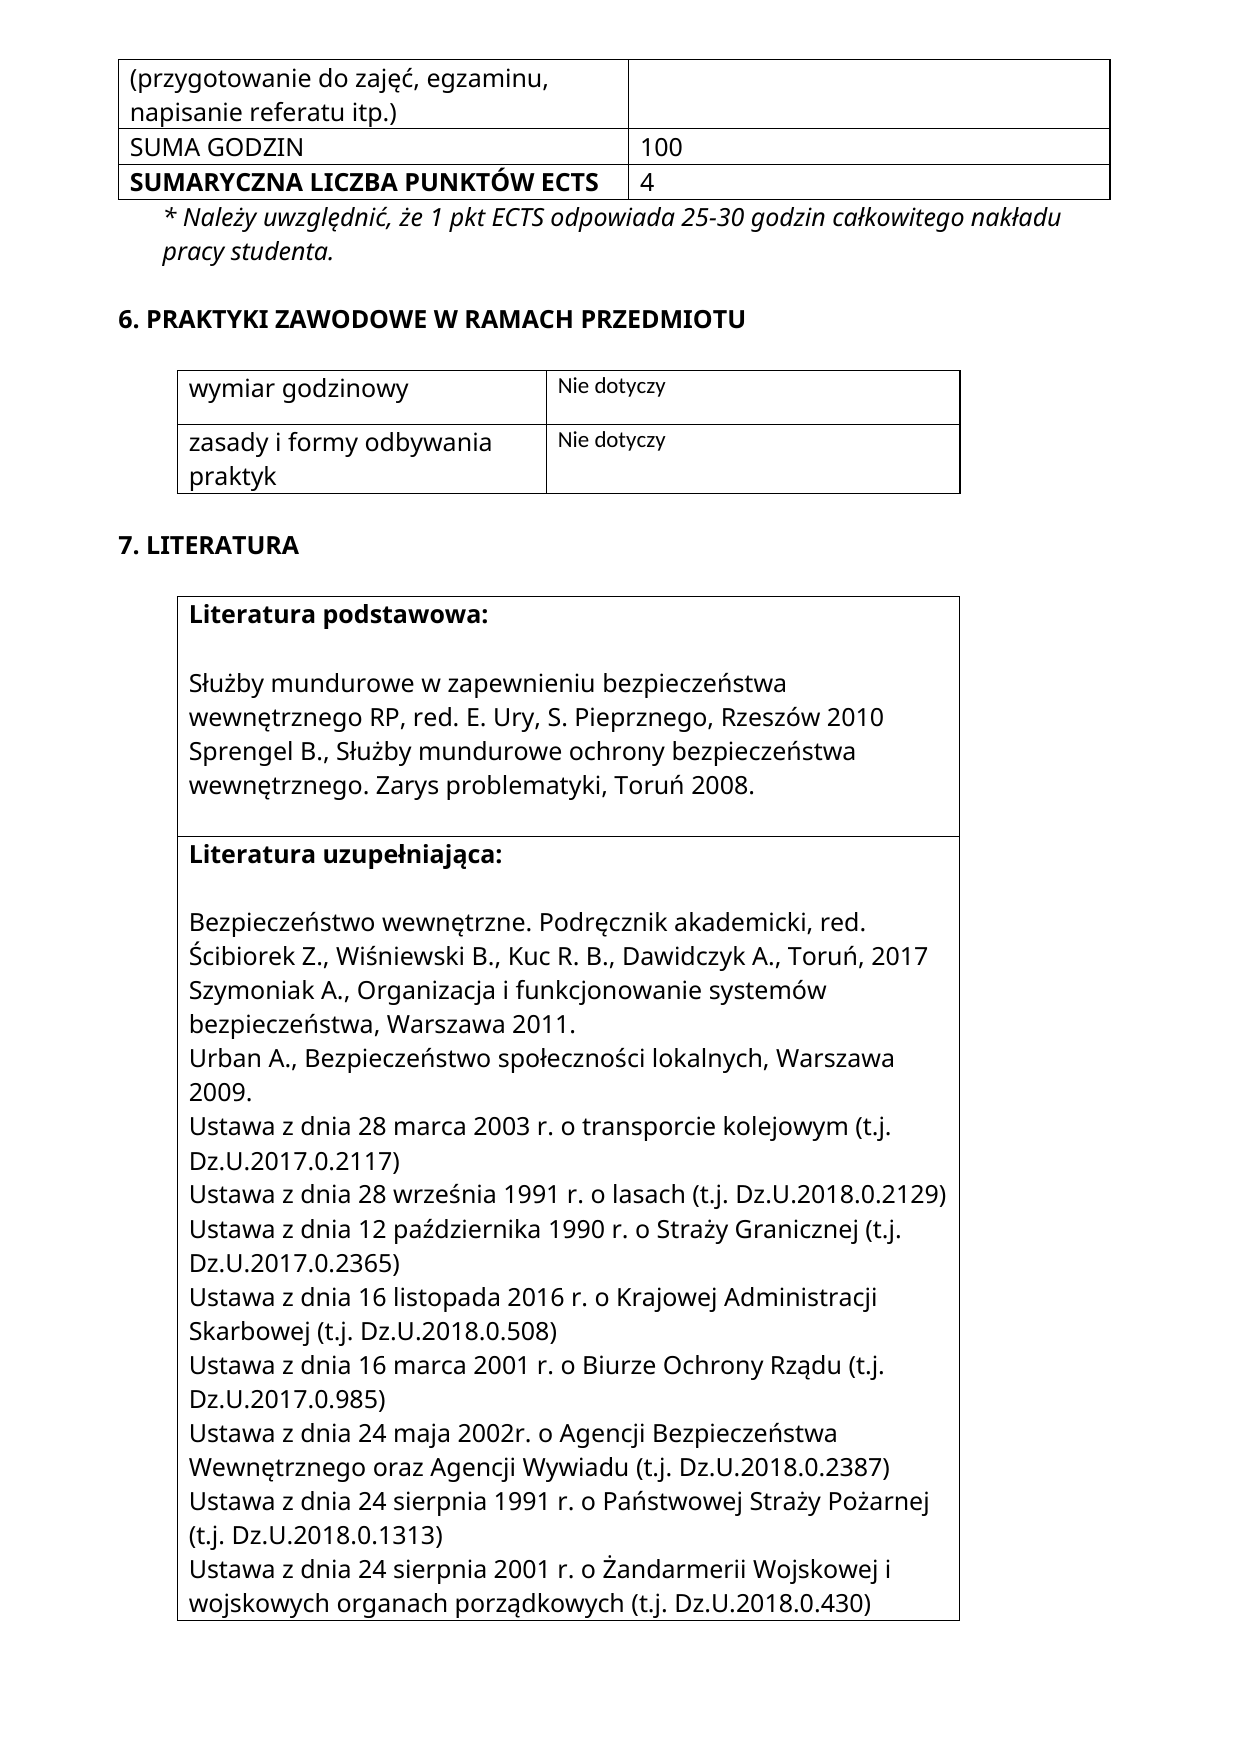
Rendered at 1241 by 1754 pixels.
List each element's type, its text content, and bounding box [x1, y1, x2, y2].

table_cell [119, 60, 628, 128]
table_cell 65 [629, 60, 1109, 128]
table_header Nie dotyczy [547, 371, 959, 424]
table_cell 100 [629, 129, 1109, 163]
table_cell SUMARYCZNA LICZBA PUNKTÓW ECTS [119, 165, 628, 198]
table_header Literatura podstawowa: Służby mundurowe w zapewnieniu bezpieczeństwa wewnętrznego RP, red. E. Ury, S. Pieprznego, Rzeszów 2010 Sprengel B., Służby mundurowe ochrony bezpieczeństwa wewnętrznego. Zarys problematyki, Toruń 2008. [178, 597, 959, 836]
text 7. LITERATURA [118, 528, 1122, 562]
table_cell zasady i formy odbywania praktyk [178, 425, 546, 493]
text 6. PRAKTYKI ZAWODOWE W RAMACH PRZEDMIOTU [118, 302, 1122, 336]
table_cell Nie dotyczy [547, 425, 959, 493]
table_cell 4 [629, 165, 1109, 198]
table_cell SUMA GODZIN [119, 129, 628, 163]
table_header wymiar godzinowy [178, 371, 546, 424]
text * Należy uwzględnić, że 1 pkt ECTS odpowiada 25-30 godzin całkowitego nakładu pracy studenta. [162, 199, 1122, 268]
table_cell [178, 837, 959, 1620]
